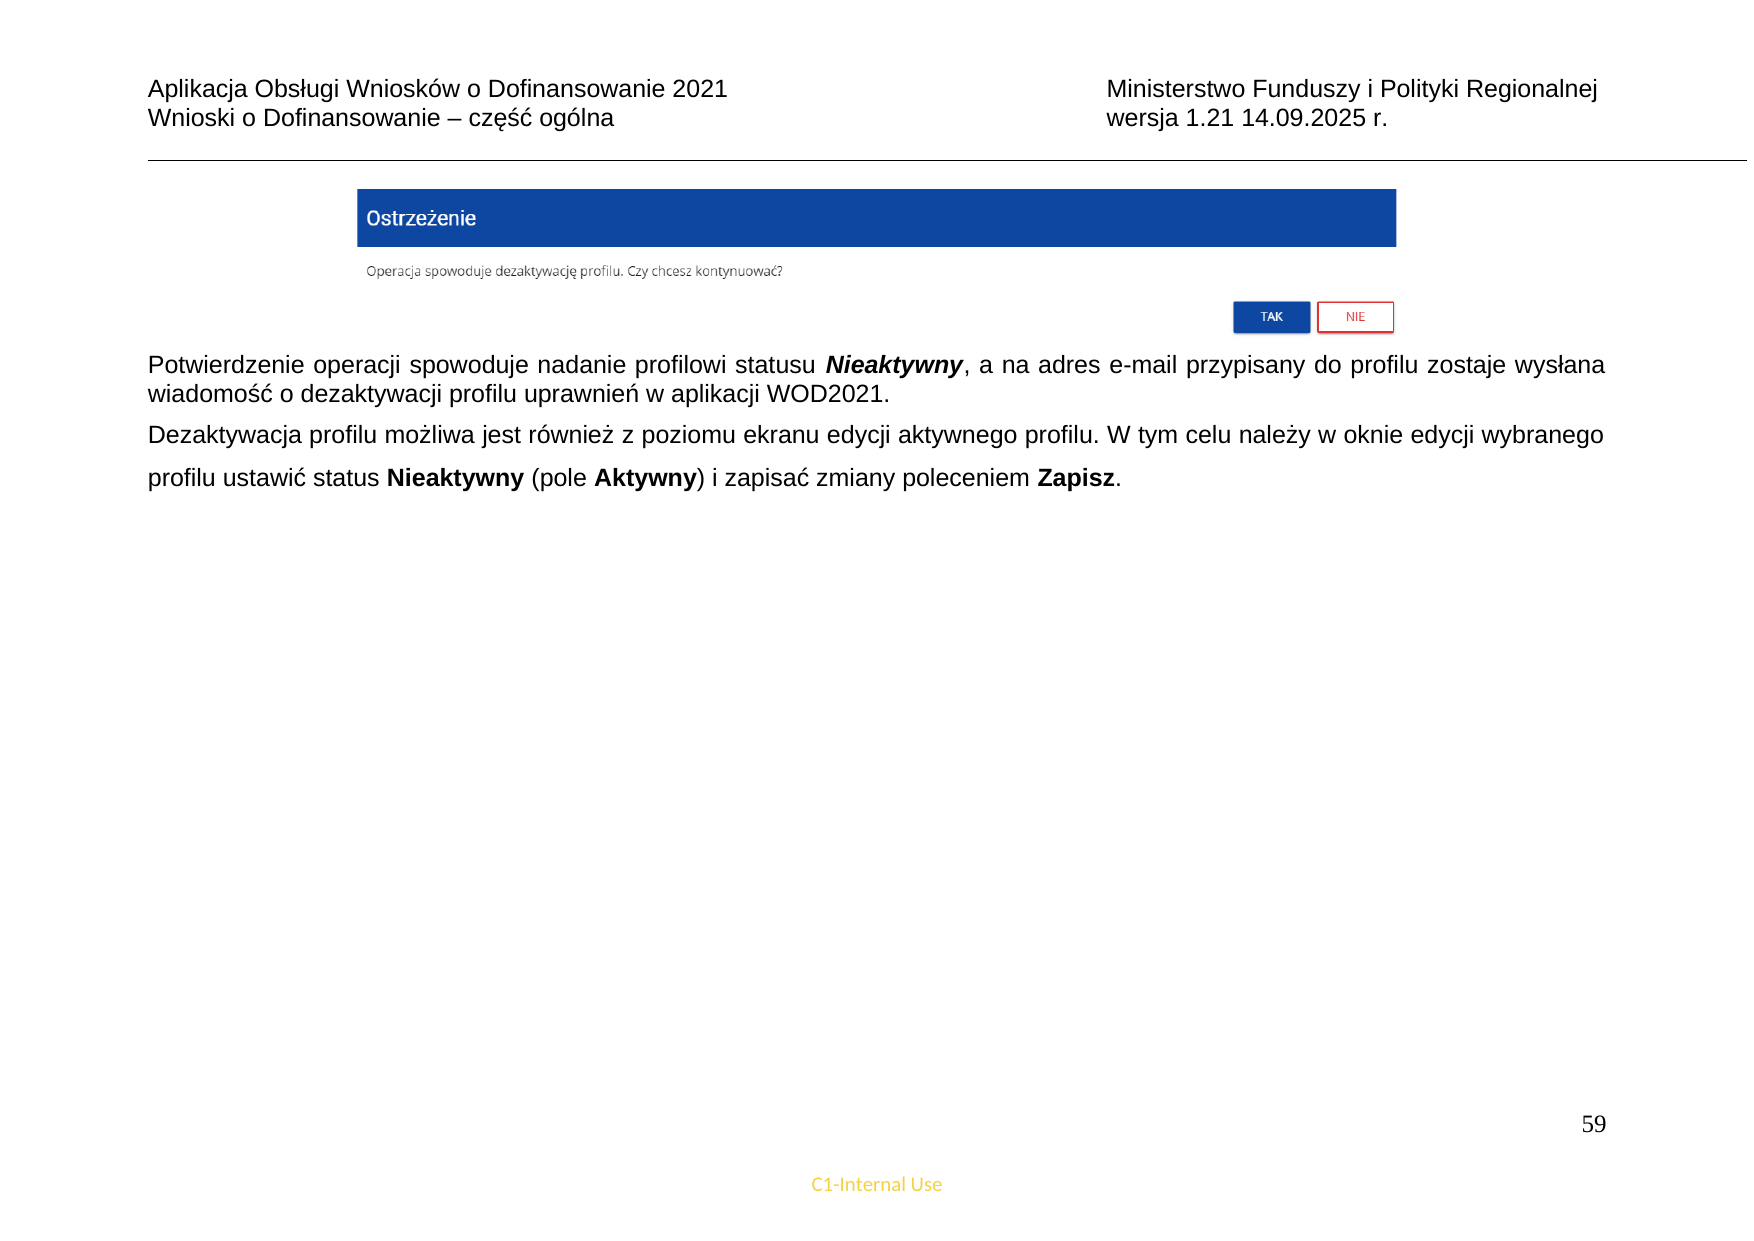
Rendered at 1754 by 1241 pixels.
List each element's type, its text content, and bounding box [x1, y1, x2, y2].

picture [357, 189, 1397, 338]
text Potwierdzenie operacji spowoduje nadanie profilowi statusu Nieaktywny, a na adres e-mail przypisany do profilu zostaje wysłana wiadomość o dezaktywacji profilu uprawnień w aplikacji WOD2021. [148, 350, 1606, 407]
text Dezaktywacja profilu możliwa jest również z poziomu ekranu edycji aktywnego profilu. W tym celu należy w oknie edycji wybranego profilu ustawić status Nieaktywny (pole Aktywny) i zapisać zmiany poleceniem Zapisz. [148, 420, 1606, 492]
